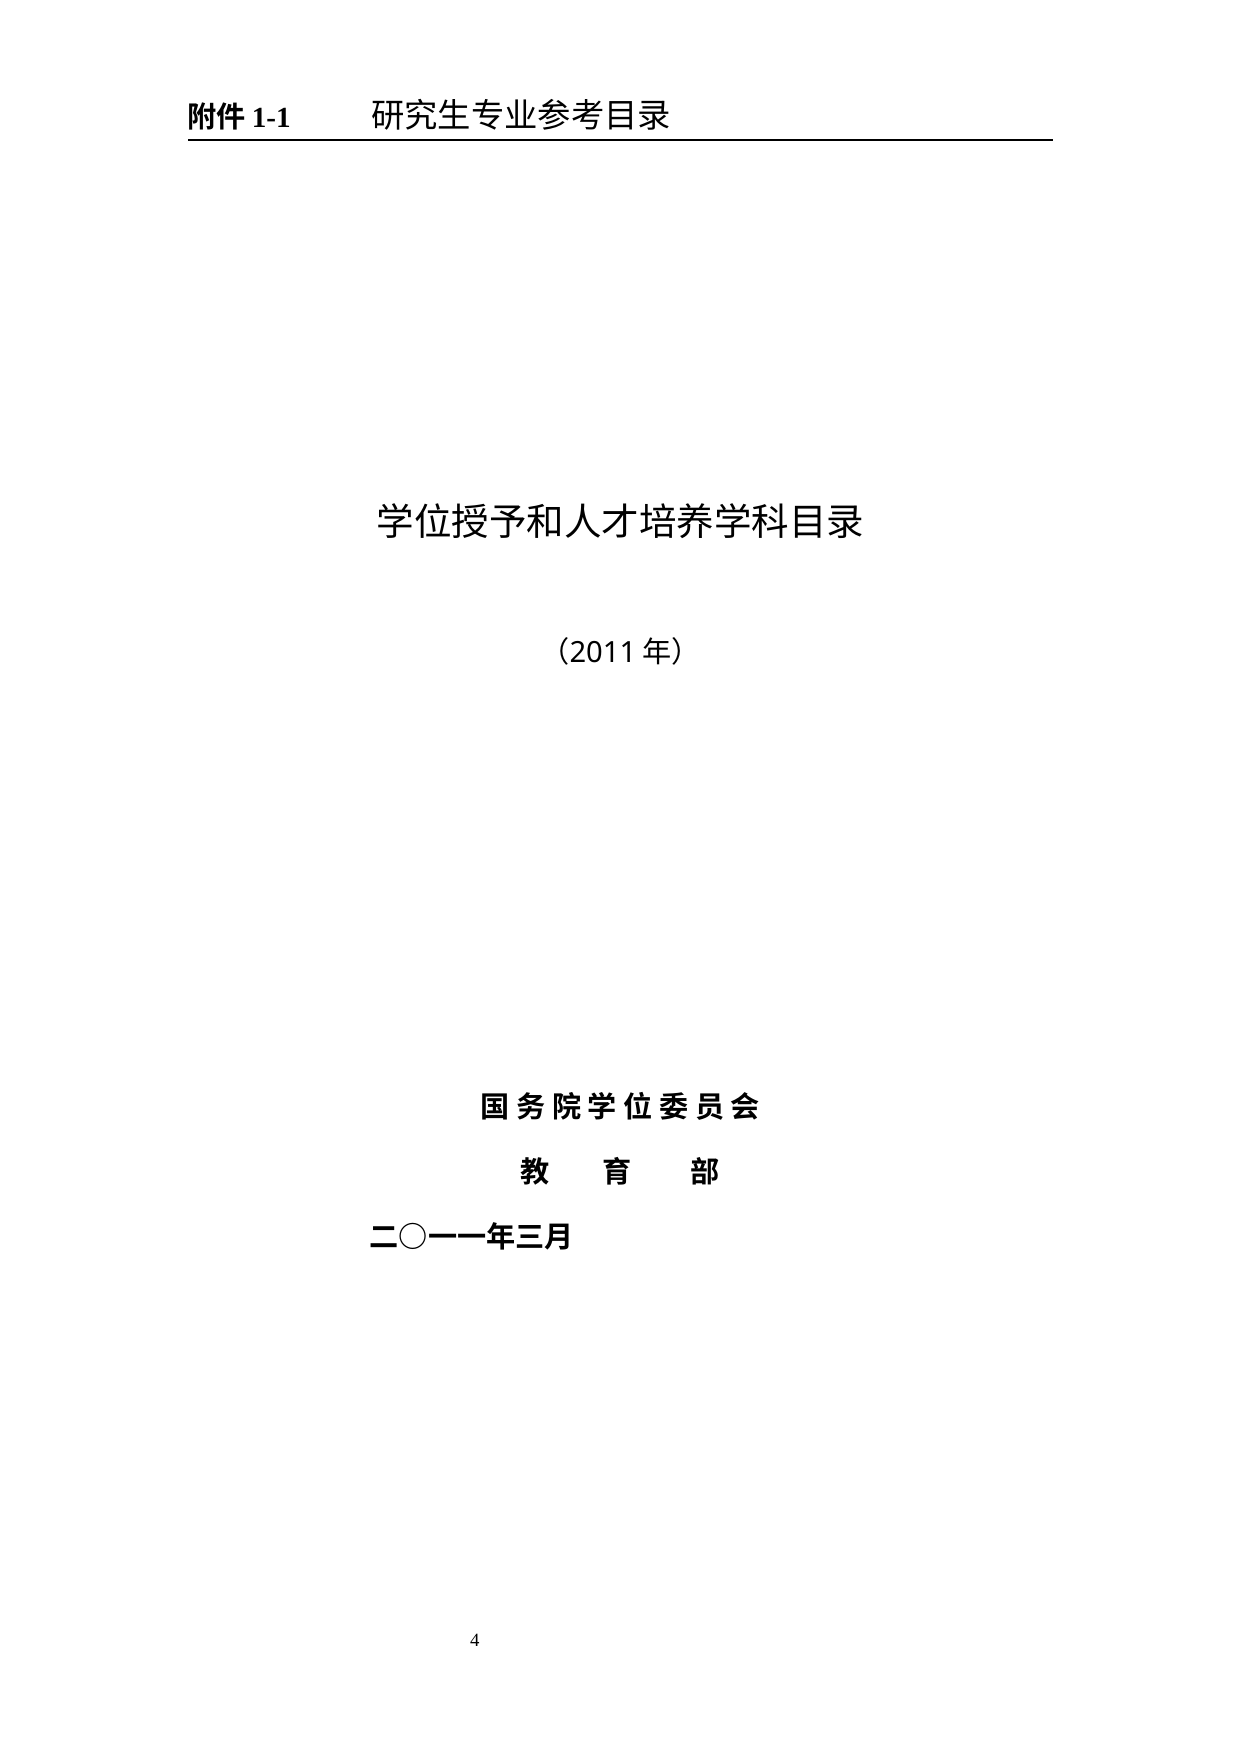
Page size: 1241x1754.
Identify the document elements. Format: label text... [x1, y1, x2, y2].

text 国 务 院 学 位 委 员 会 [187, 1072, 1053, 1137]
text 二○一一年三月 [187, 1202, 1053, 1267]
text 教 育 部 [187, 1137, 1053, 1202]
text 学位授予和人才培养学科目录 [187, 487, 1053, 552]
text （2011年） [187, 617, 1053, 682]
